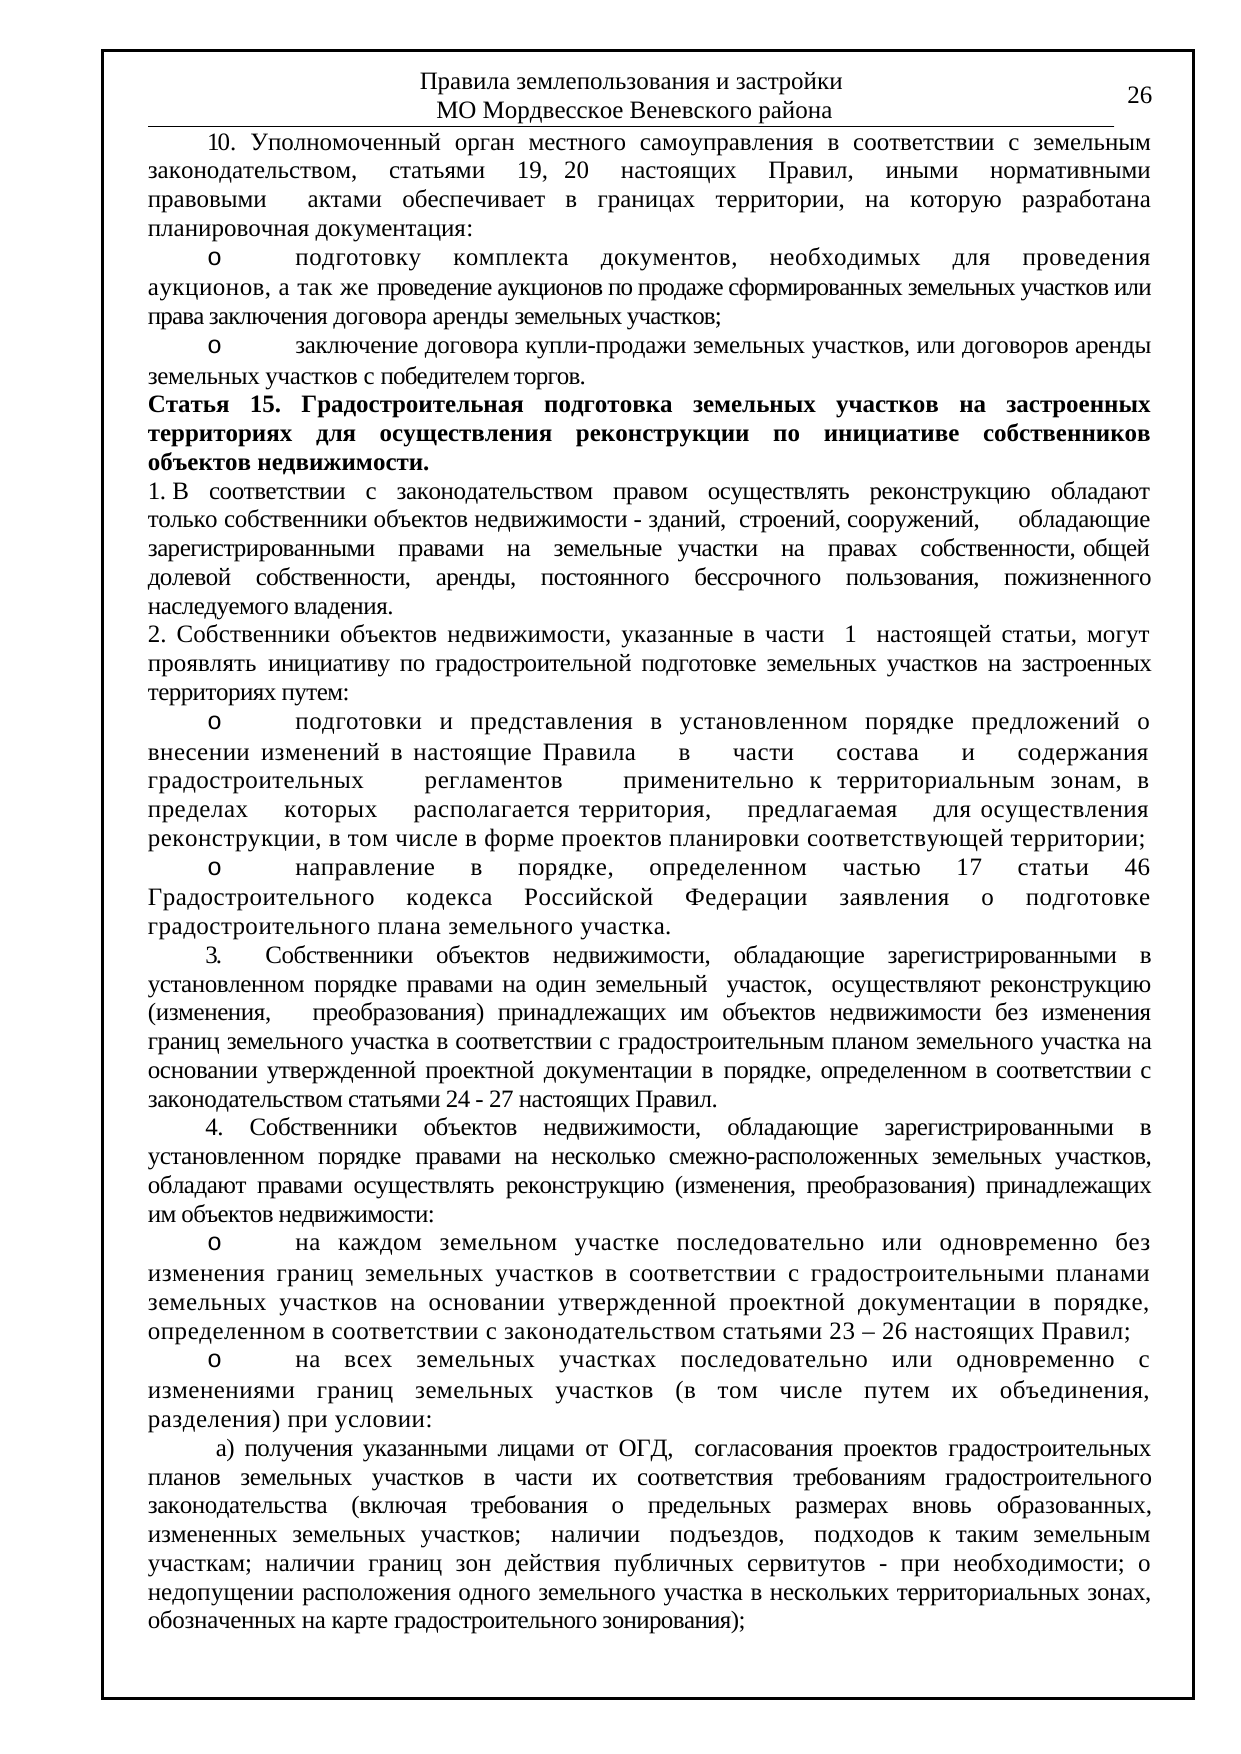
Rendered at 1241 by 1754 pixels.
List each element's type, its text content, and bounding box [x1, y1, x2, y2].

text подготовку комплекта документов, необходимых для проведения аукционов, а так же проведение аукционов по продаже сформированных земельных участков или права заключения договора аренды земельных участков; [148, 242, 1152, 330]
text подготовки и представления в установленном порядке предложений о внесении изменений в настоящие Правила в части состава и содержания градостроительных регламентов применительно к территориальным зонам, в пределах которых располагается территория, предлагаемая для осуществления реконструкции, в том числе в форме проектов планировки соответствующей территории; [148, 706, 1152, 852]
text 10. Уполномоченный орган местного самоуправления в соответствии с земельным законодательством, статьями 19, 20 настоящих Правил, иными нормативными правовыми актами обеспечивает в границах территории, на которую разработана планировочная документация: [148, 127, 1152, 242]
text а) получения указанными лицами от ОГД, согласования проектов градостроительных планов земельных участков в части их соответствия требованиям градостроительного законодательства (включая требования о предельных размерах вновь образованных, измененных земельных участков; наличии подъездов, подходов к таким земельным участкам; наличии границ зон действия публичных сервитутов - при необходимости; о недопущении расположения одного земельного участка в нескольких территориальных зонах, обозначенных на карте градостроительного зонирования); [148, 1433, 1152, 1634]
text 1. В соответствии с законодательством правом осуществлять реконструкцию обладают только собственники объектов недвижимости - зданий, строений, сооружений, обладающие зарегистрированными правами на земельные участки на правах собственности, общей долевой собственности, аренды, постоянного бессрочного пользования, пожизненного наследуемого владения. [148, 476, 1152, 619]
text 4. Собственники объектов недвижимости, обладающие зарегистрированными в установленном порядке правами на несколько смежно-расположенных земельных участков, обладают правами осуществлять реконструкцию (изменения, преобразования) принадлежащих им объектов недвижимости: [148, 1112, 1152, 1227]
text направление в порядке, определенном частью 17 статьи 46 Градостроительного кодекса Российской Федерации заявления о подготовке градостроительного плана земельного участка. [148, 852, 1152, 940]
subtitle Статья 15. Градостроительная подготовка земельных участков на застроенных территориях для осуществления реконструкции по инициативе собственников объектов недвижимости. [148, 389, 1152, 476]
text на всех земельных участках последовательно или одновременно с изменениями границ земельных участков (в том числе путем их объединения, разделения) при условии: [148, 1344, 1152, 1433]
text 3. Собственники объектов недвижимости, обладающие зарегистрированными в установленном порядке правами на один земельный участок, осуществляют реконструкцию (изменения, преобразования) принадлежащих им объектов недвижимости без изменения границ земельного участка в соответствии с градостроительным планом земельного участка на основании утвержденной проектной документации в порядке, определенном в соответствии с законодательством статьями 24 - 27 настоящих Правил. [148, 940, 1152, 1112]
text на каждом земельном участке последовательно или одновременно без изменения границ земельных участков в соответствии с градостроительными планами земельных участков на основании утвержденной проектной документации в порядке, определенном в соответствии с законодательством статьями 23 – 26 настоящих Правил; [148, 1227, 1152, 1344]
text 2. Собственники объектов недвижимости, указанные в части 1 настоящей статьи, могут проявлять инициативу по градостроительной подготовке земельных участков на застроенных территориях путем: [148, 619, 1152, 706]
text заключение договора купли-продажи земельных участков, или договоров аренды земельных участков с победителем торгов. [148, 330, 1152, 389]
